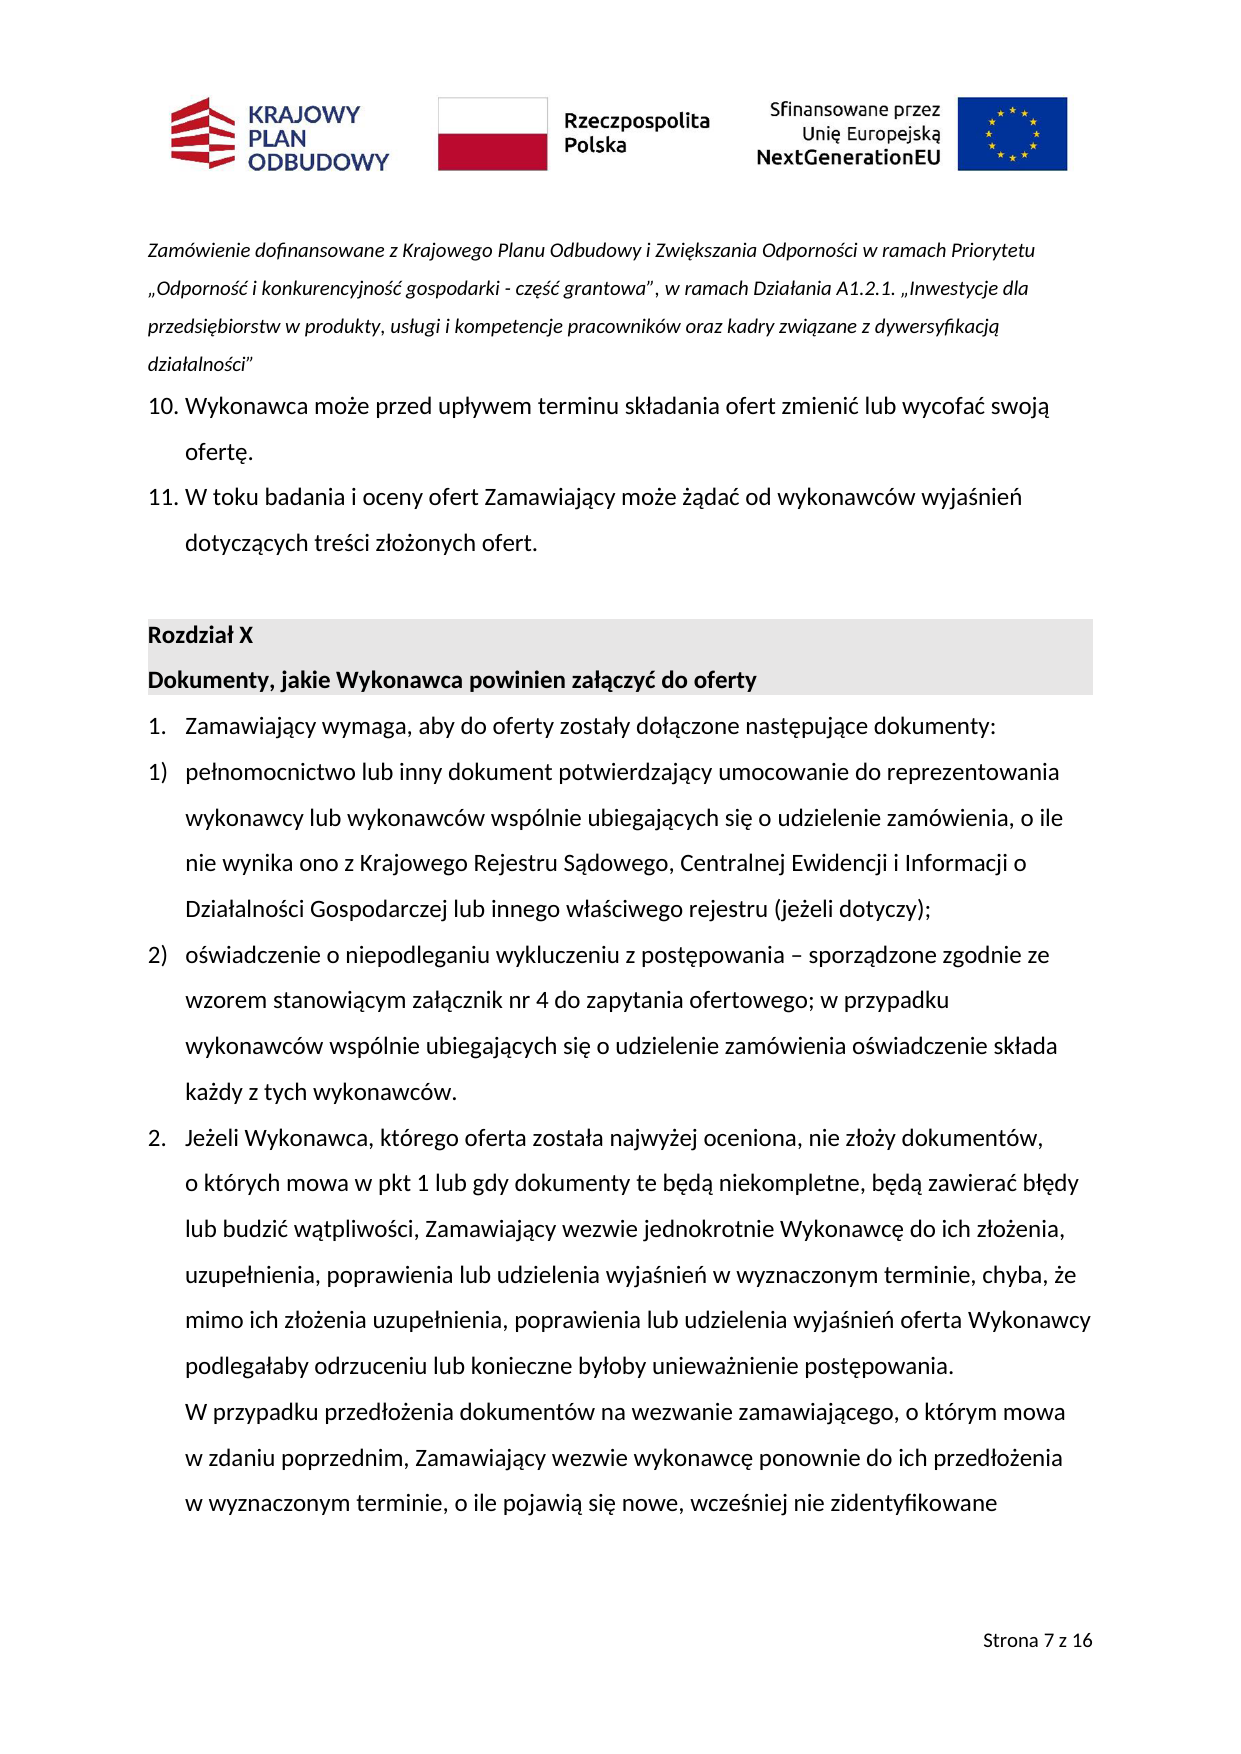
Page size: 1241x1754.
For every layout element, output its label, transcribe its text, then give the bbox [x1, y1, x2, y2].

list W toku badania i oceny ofert Zamawiający może żądać od wykonawców wyjaśnień dotyczących treści złożonych ofert. [148, 482, 1093, 558]
list Rozdział X [148, 619, 1093, 649]
list Zamawiający wymaga, aby do oferty zostały dołączone następujące dokumenty: [148, 710, 1093, 741]
list pełnomocnictwo lub inny dokument potwierdzający umocowanie do reprezentowania wykonawcy lub wykonawców wspólnie ubiegających się o udzielenie zamówienia, o ile nie wynika ono z Krajowego Rejestru Sądowego, Centralnej Ewidencji i Informacji o Działalności Gospodarczej lub innego właściwego rejestru (jeżeli dotyczy); [148, 756, 1093, 924]
list oświadczenie o niepodleganiu wykluczeniu z postępowania – sporządzone zgodnie ze wzorem stanowiącym załącznik nr 4 do zapytania ofertowego; w przypadku wykonawców wspólnie ubiegających się o udzielenie zamówienia oświadczenie składa każdy z tych wykonawców. [148, 939, 1093, 1107]
list Wykonawca może przed upływem terminu składania ofert zmienić lub wycofać swoją ofertę. [148, 390, 1093, 466]
picture [147, 73, 1093, 195]
list Dokumenty, jakie Wykonawca powinien załączyć do oferty [148, 664, 1093, 695]
